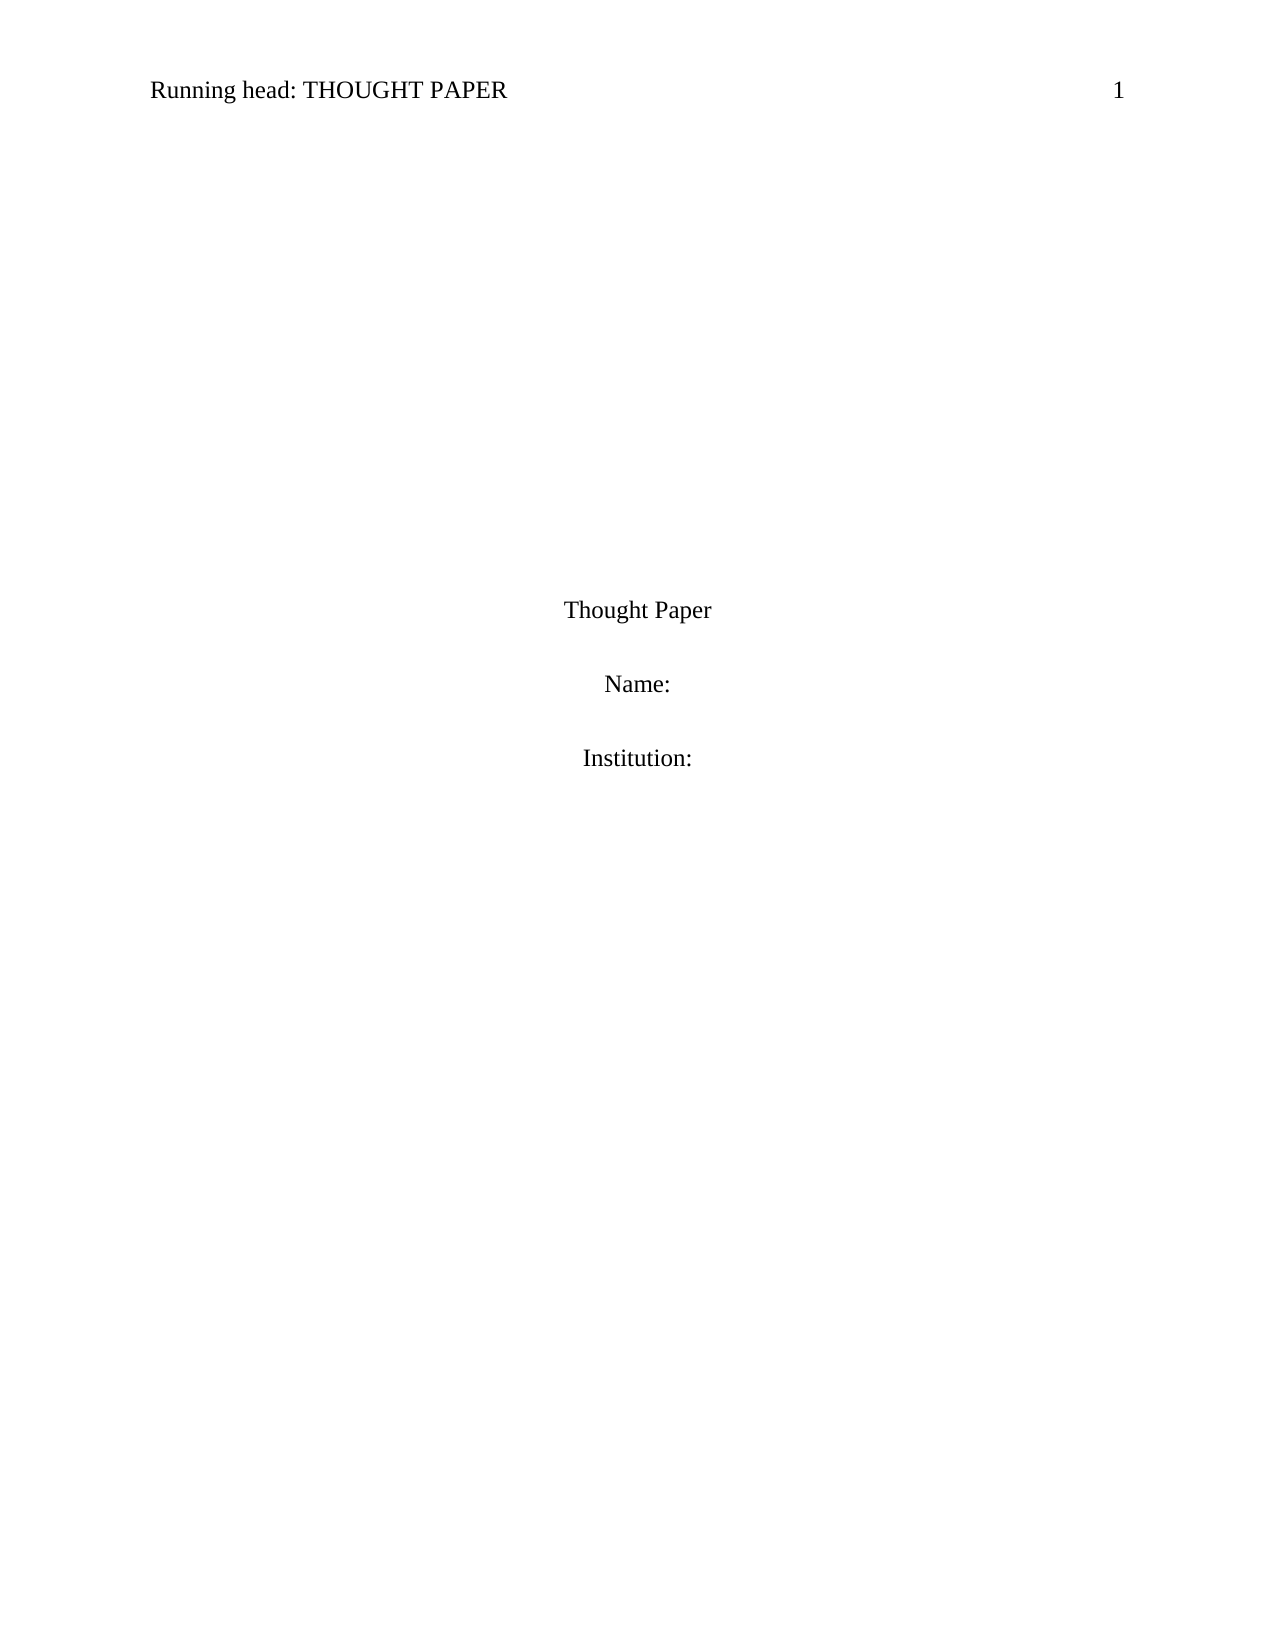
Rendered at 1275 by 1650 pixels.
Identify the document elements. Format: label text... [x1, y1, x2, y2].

text Institution: [150, 743, 1125, 772]
text Thought Paper [150, 595, 1125, 624]
text Name: [150, 669, 1125, 698]
